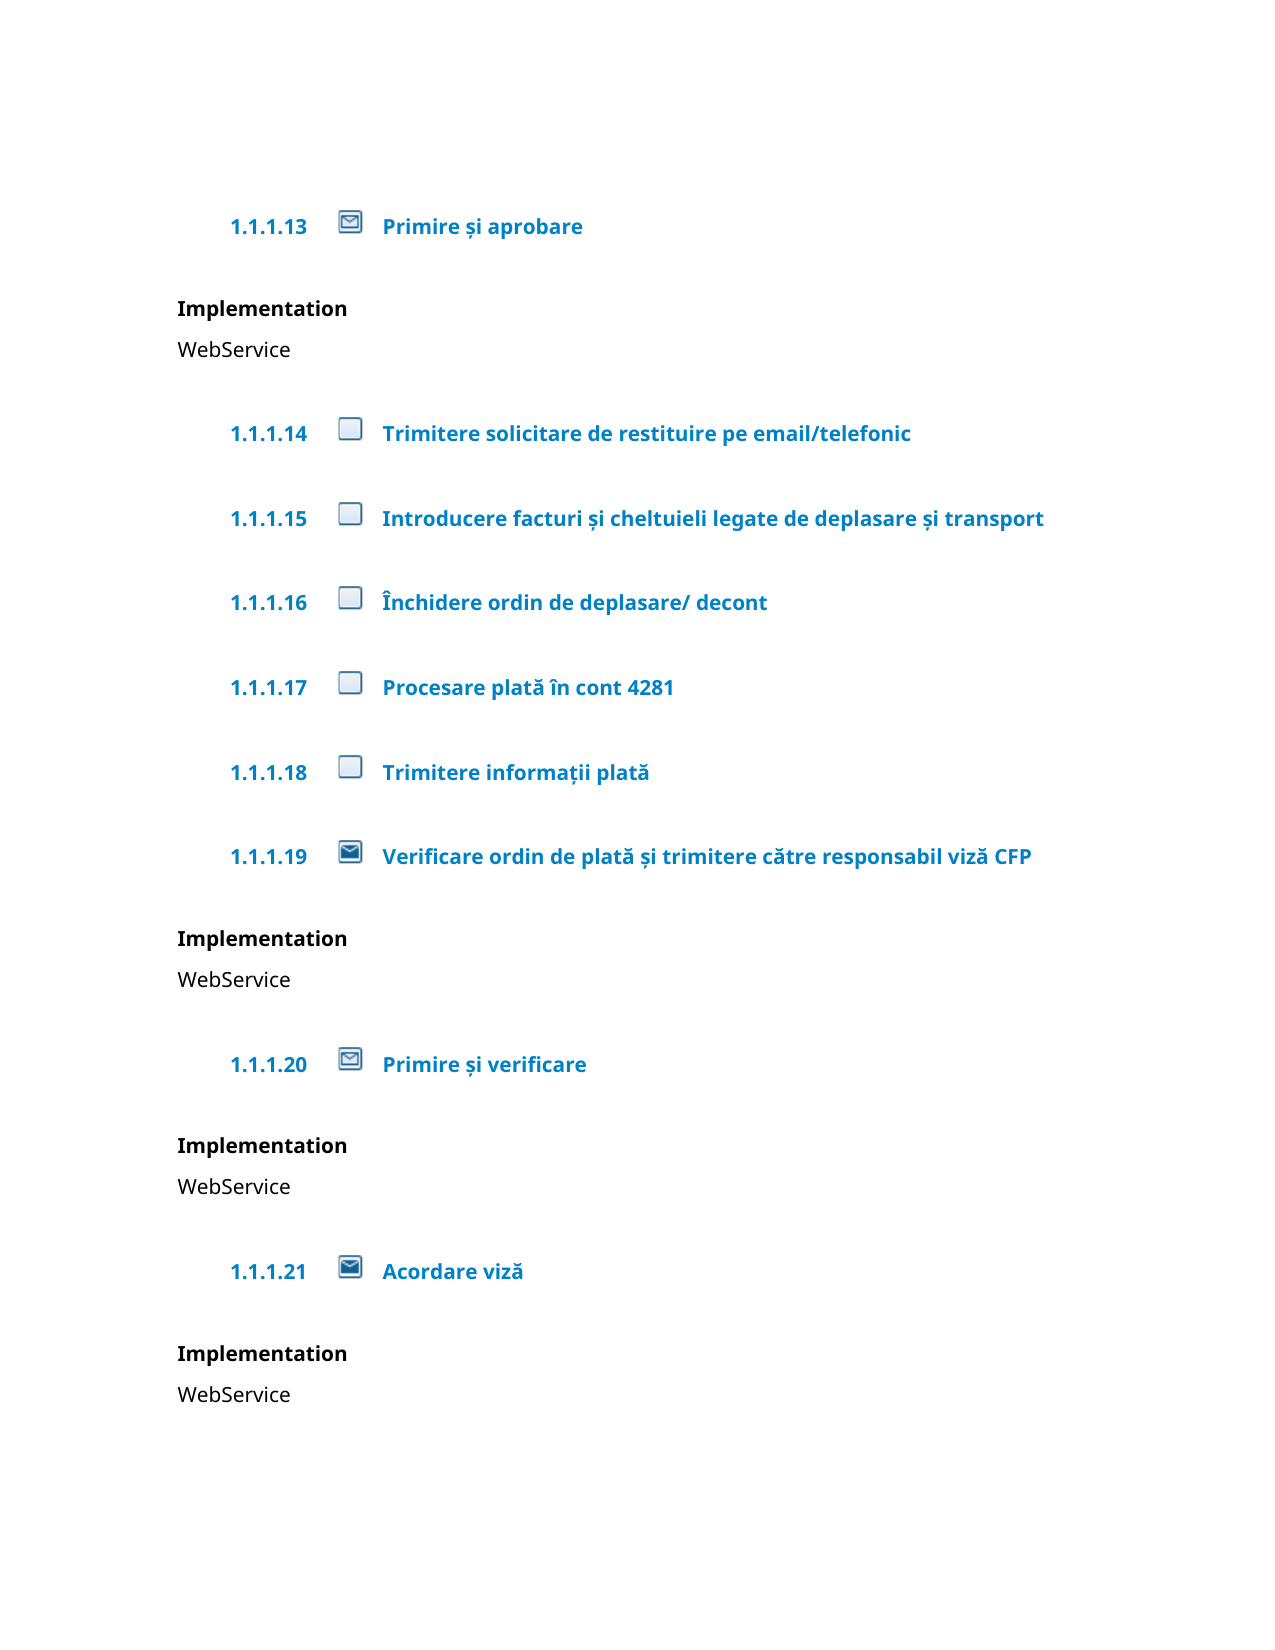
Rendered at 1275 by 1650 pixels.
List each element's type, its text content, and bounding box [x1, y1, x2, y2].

subtitle Trimitere solicitare de restituire pe email/telefonic [230, 417, 1098, 448]
text Implementation [177, 1339, 1098, 1367]
text Implementation [177, 294, 1098, 322]
subtitle Închidere ordin de deplasare/ decont [230, 586, 1098, 617]
text WebService [177, 1380, 1098, 1408]
subtitle Primire și verificare [230, 1047, 1098, 1078]
picture [338, 670, 364, 696]
subtitle Verificare ordin de plată și trimitere către responsabil viză CFP [230, 839, 1098, 871]
subtitle Trimitere informații plată [230, 755, 1098, 786]
picture [338, 839, 364, 865]
picture [338, 416, 364, 442]
subtitle Primire și aprobare [230, 209, 1098, 240]
text WebService [177, 1172, 1098, 1201]
picture [338, 1047, 364, 1072]
picture [338, 585, 364, 611]
text Implementation [177, 924, 1098, 953]
text WebService [177, 335, 1098, 363]
text Implementation [177, 1132, 1098, 1160]
subtitle Procesare plată în cont 4281 [230, 670, 1098, 702]
picture [338, 209, 364, 235]
picture [338, 1254, 364, 1280]
subtitle Introducere facturi și cheltuieli legate de deplasare și transport [230, 501, 1098, 532]
picture [338, 755, 364, 780]
text WebService [177, 965, 1098, 993]
picture [338, 501, 364, 527]
subtitle Acordare viză [230, 1254, 1098, 1286]
